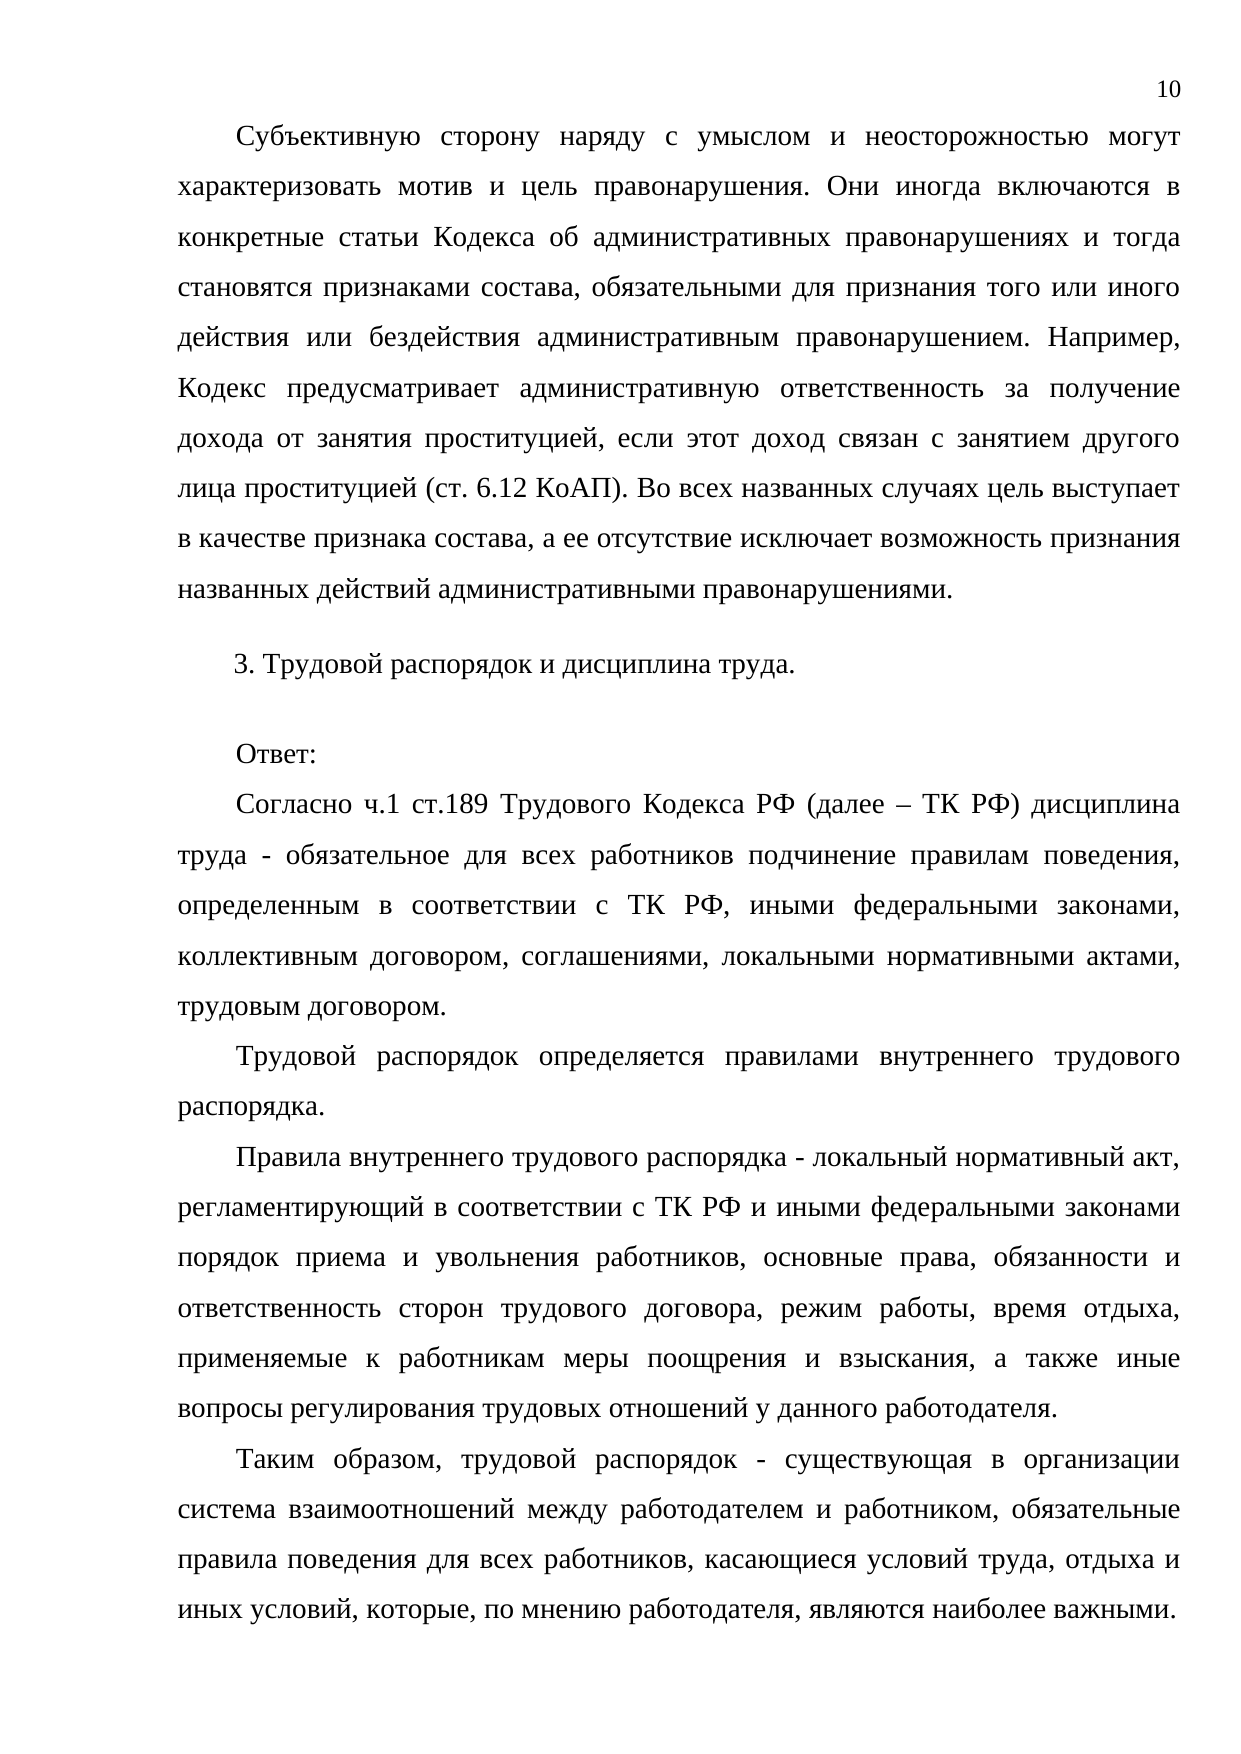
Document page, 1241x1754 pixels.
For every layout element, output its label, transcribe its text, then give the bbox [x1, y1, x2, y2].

text Ответ: [177, 736, 1181, 770]
text Таким образом, трудовой распорядок - существующая в организации система взаимоотношений между работодателем и работником, обязательные правила поведения для всех работников, касающиеся условий труда, отдыха и иных условий, которые, по мнению работодателя, являются наиболее важными. [177, 1441, 1181, 1625]
text Согласно ч.1 ст.189 Трудового Кодекса РФ (далее – ТК РФ) дисциплина труда - обязательное для всех работников подчинение правилам поведения, определенным в соответствии с ТК РФ, иными федеральными законами, коллективным договором, соглашениями, локальными нормативными актами, трудовым договором. [177, 787, 1181, 1021]
text Правила внутреннего трудового распорядка - локальный нормативный акт, регламентирующий в соответствии с ТК РФ и иными федеральными законами порядок приема и увольнения работников, основные права, обязанности и ответственность сторон трудового договора, режим работы, время отдыха, применяемые к работникам меры поощрения и взыскания, а также иные вопросы регулирования трудовых отношений у данного работодателя. [177, 1139, 1181, 1424]
text Субъективную сторону наряду с умыслом и неосторожностью могут характеризовать мотив и цель правонарушения. Они иногда включаются в конкретные статьи Кодекса об административных правонарушениях и тогда становятся признаками состава, обязательными для признания того или иного действия или бездействия административным правонарушением. Например, Кодекс предусматривает административную ответственность за получение дохода от занятия проституцией, если этот доход связан с занятием другого лица проституцией (ст. 6.12 КоАП). Во всех названных случаях цель выступает в качестве признака состава, а ее отсутствие исключает возможность признания названных действий административными правонарушениями. [177, 118, 1181, 604]
subtitle 3. Трудовой распорядок и дисциплина труда. [177, 646, 1181, 680]
text Трудовой распорядок определяется правилами внутреннего трудового распорядка. [177, 1038, 1181, 1122]
